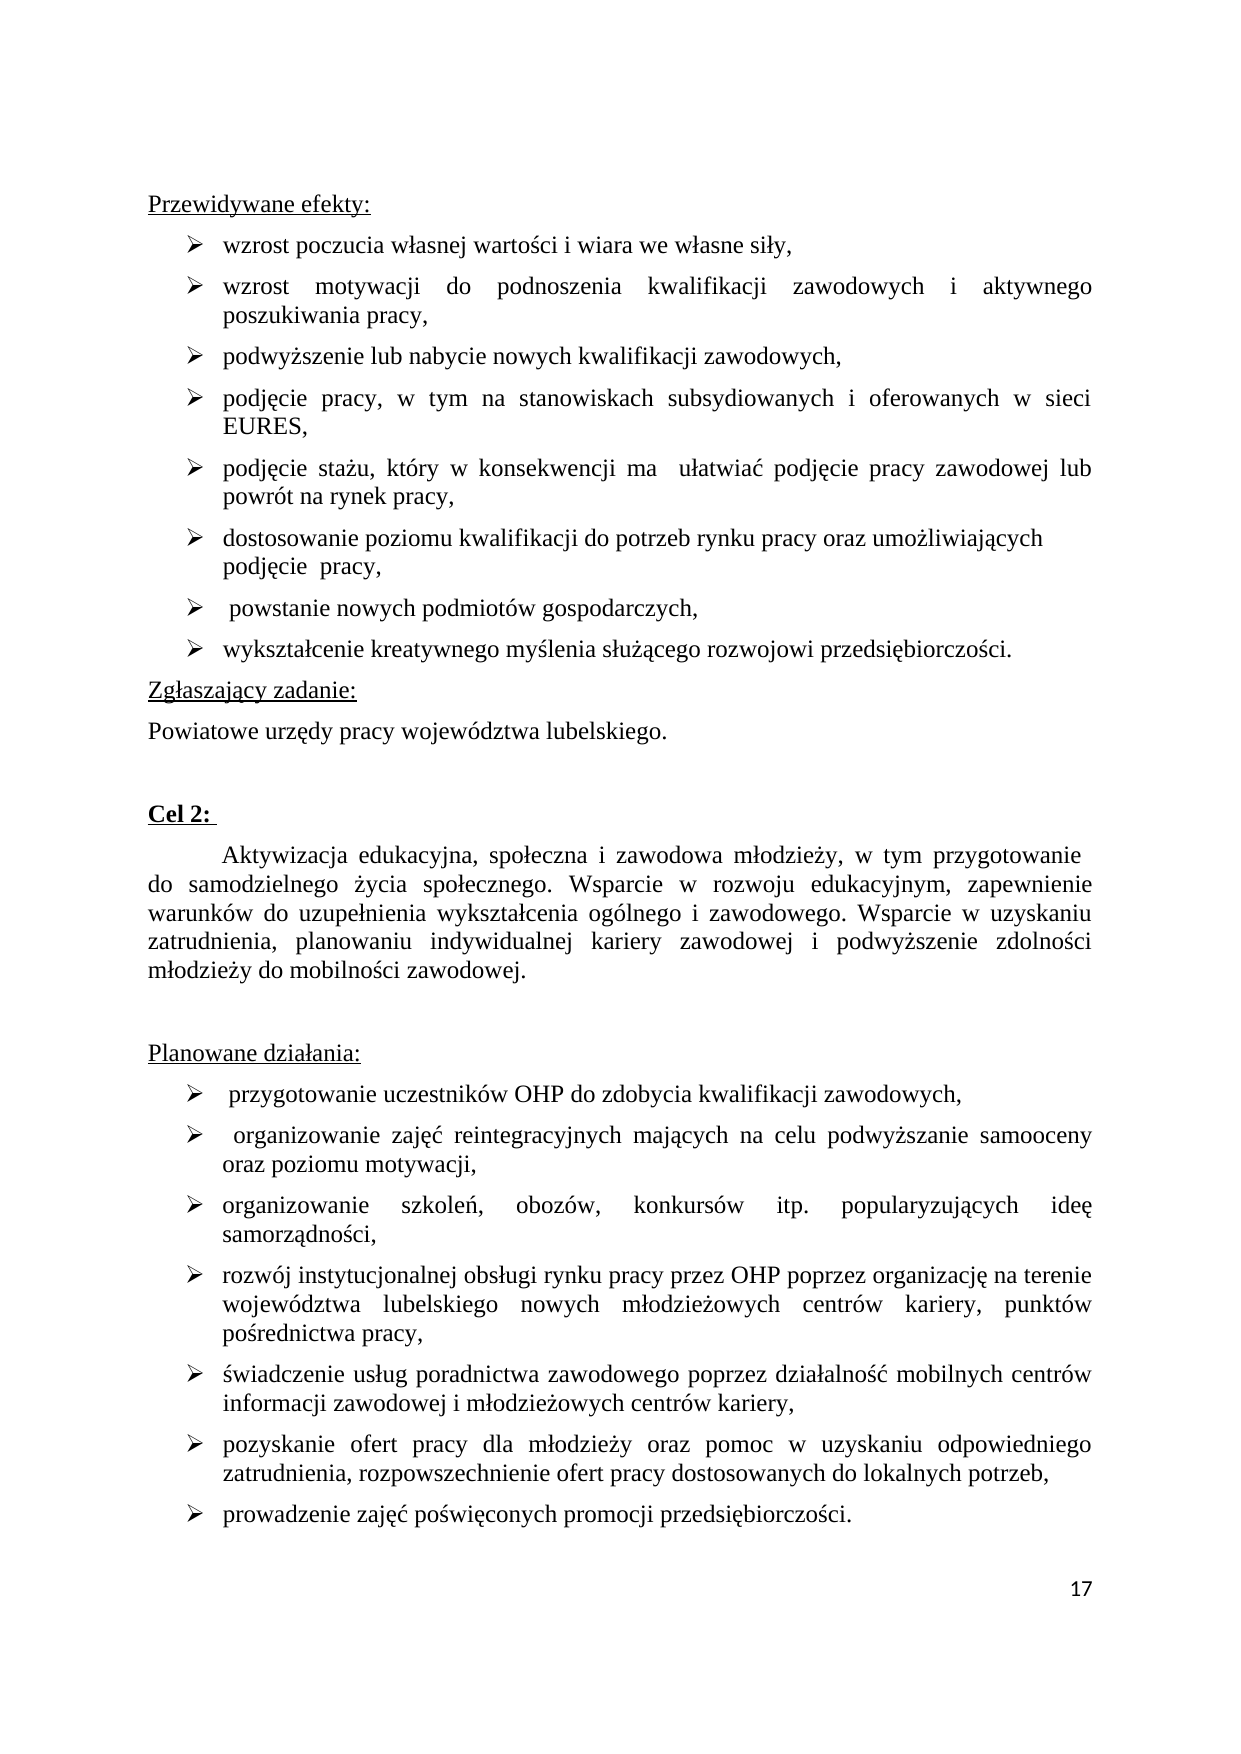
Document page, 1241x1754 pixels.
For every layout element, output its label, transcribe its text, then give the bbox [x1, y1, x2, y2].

text Aktywizacja edukacyjna, społeczna i zawodowa młodzieży, w tym przygotowanie do samodzielnego życia społecznego. Wsparcie w rozwoju edukacyjnym, zapewnienie warunków do uzupełnienia wykształcenia ogólnego i zawodowego. Wsparcie w uzyskaniu zatrudnienia, planowaniu indywidualnej kariery zawodowej i podwyższenie zdolności młodzieży do mobilności zawodowej. [148, 840, 1093, 984]
list przygotowanie uczestników OHP do zdobycia kwalifikacji zawodowych, [185, 1079, 1093, 1108]
list podjęcie stażu, który w konsekwencji ma ułatwiać podjęcie pracy zawodowej lub powrót na rynek pracy, [185, 453, 1093, 510]
list organizowanie szkoleń, obozów, konkursów itp. popularyzujących ideę samorządności, [185, 1190, 1093, 1248]
list pozyskanie ofert pracy dla młodzieży oraz pomoc w uzyskaniu odpowiedniego zatrudnienia, rozpowszechnienie ofert pracy dostosowanych do lokalnych potrzeb, [185, 1429, 1093, 1486]
list świadczenie usług poradnictwa zawodowego poprzez działalność mobilnych centrów informacji zawodowej i młodzieżowych centrów kariery, [185, 1359, 1093, 1416]
list wzrost poczucia własnej wartości i wiara we własne siły, [185, 230, 1093, 259]
text Cel 2: [148, 799, 1093, 828]
list powstanie nowych podmiotów gospodarczych, [185, 593, 1093, 621]
text Powiatowe urzędy pracy województwa lubelskiego. [148, 716, 1093, 745]
list organizowanie zajęć reintegracyjnych mających na celu podwyższanie samooceny oraz poziomu motywacji, [185, 1120, 1093, 1178]
text Przewidywane efekty: [148, 189, 1093, 218]
text Zgłaszający zadanie: [148, 675, 1093, 704]
list wykształcenie kreatywnego myślenia służącego rozwojowi przedsiębiorczości. [185, 634, 1093, 663]
list podjęcie pracy, w tym na stanowiskach subsydiowanych i oferowanych w sieci EURES, [185, 383, 1093, 440]
list rozwój instytucjonalnej obsługi rynku pracy przez OHP poprzez organizację na terenie województwa lubelskiego nowych młodzieżowych centrów kariery, punktów pośrednictwa pracy, [185, 1260, 1093, 1346]
list prowadzenie zajęć poświęconych promocji przedsiębiorczości. [185, 1499, 1093, 1528]
list dostosowanie poziomu kwalifikacji do potrzeb rynku pracy oraz umożliwiających podjęcie pracy, [185, 523, 1093, 580]
text Planowane działania: [148, 1038, 1093, 1066]
list podwyższenie lub nabycie nowych kwalifikacji zawodowych, [185, 341, 1093, 370]
list wzrost motywacji do podnoszenia kwalifikacji zawodowych i aktywnego poszukiwania pracy, [185, 271, 1093, 329]
